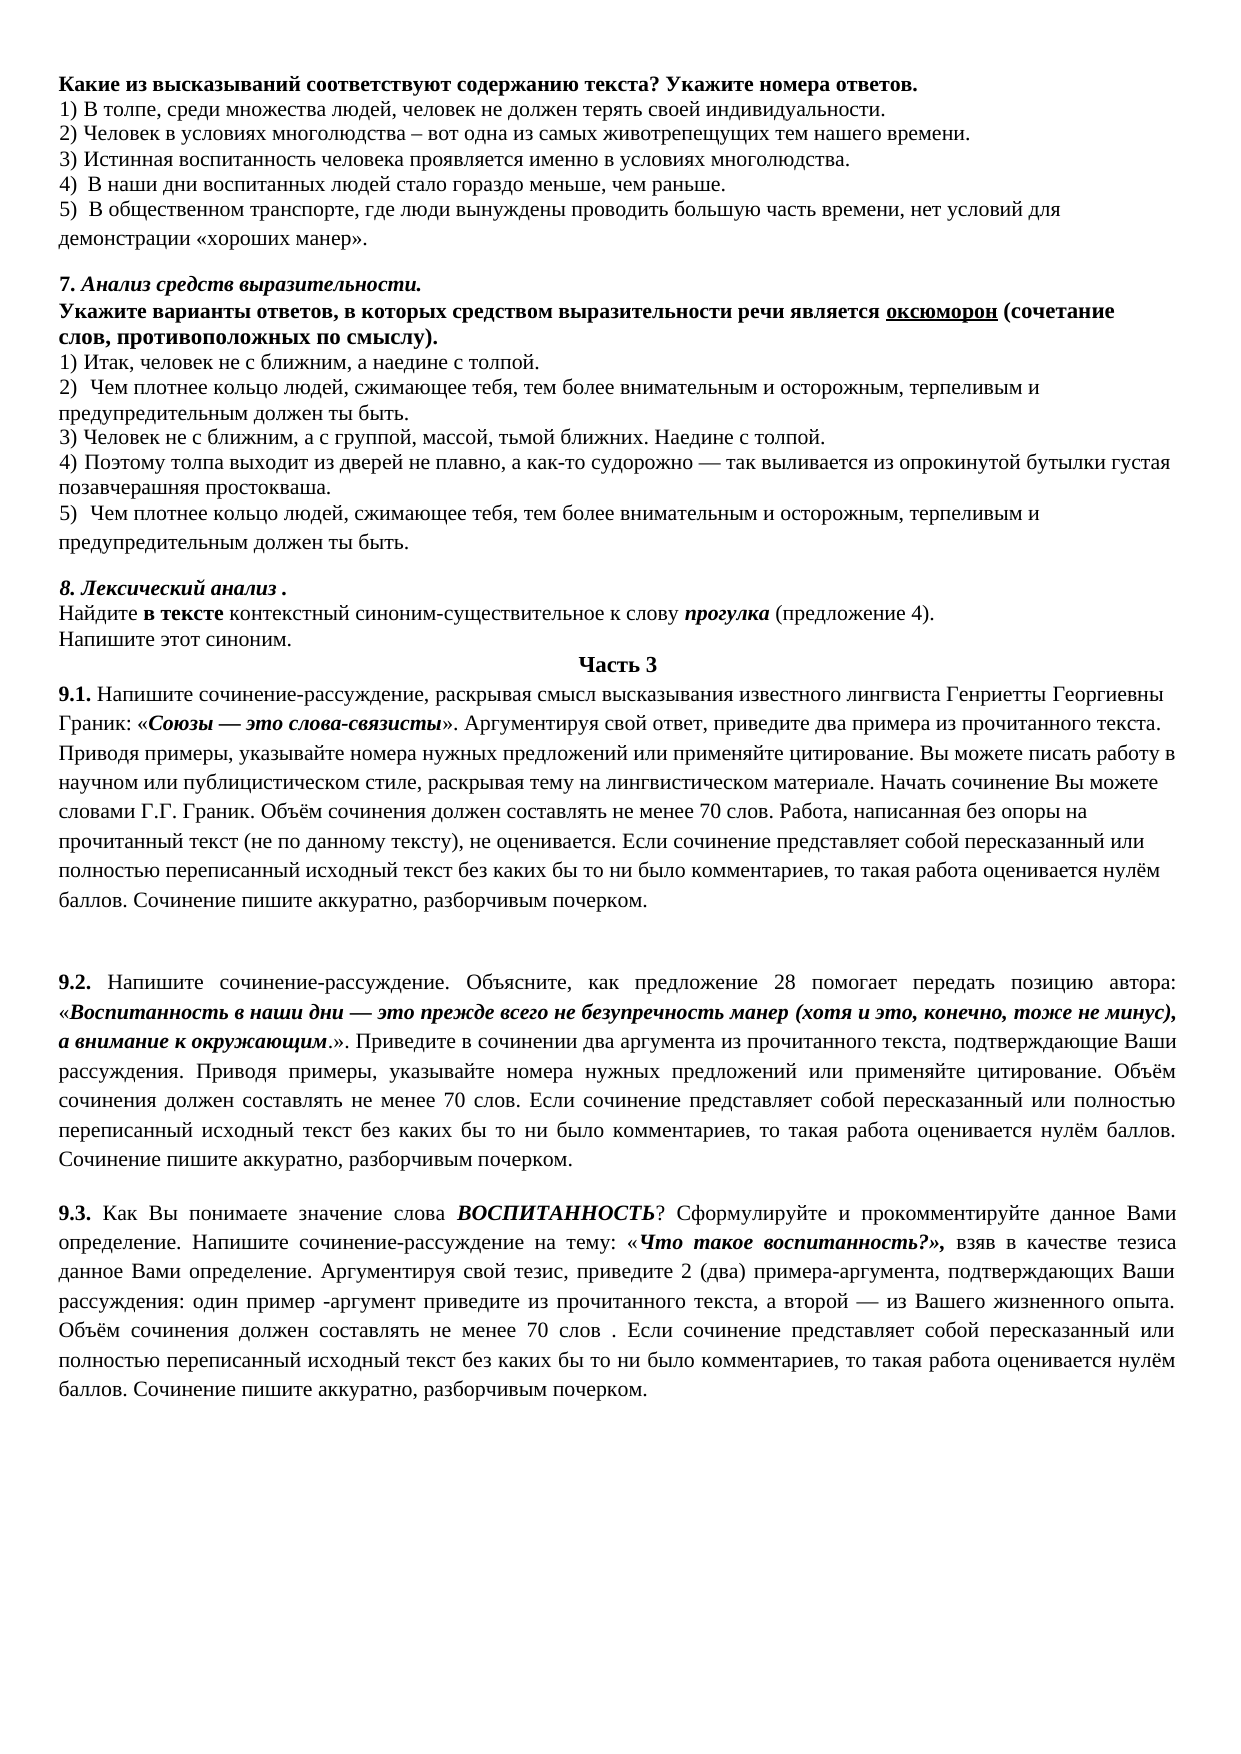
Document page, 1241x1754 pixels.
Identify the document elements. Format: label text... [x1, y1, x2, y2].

text Часть 3 [58, 651, 1177, 677]
list В наши дни воспитанных людей стало гораздо меньше, чем раньше. [59, 171, 1181, 196]
text Какие из высказываний соответствуют содержанию текста? Укажите номера ответов. [58, 71, 1181, 96]
text Найдите в тексте контекстный синоним-существительное к слову прогулка (предложение 4). [58, 600, 1181, 625]
text 9.3. Как Вы понимаете значение слова ВОСПИТАННОСТЬ? Сформулируйте и прокомментируйте данное Вами определение. Напишите сочинение-рассуждение на тему: «Что такое воспитанность?», взяв в качестве тезиса данное Вами определение. Аргументируя свой тезис, приведите 2 (два) примера-аргумента, подтверждающих Ваши рассуждения: один пример -аргумент приведите из прочитанного текста, а второй — из Вашего жизненного опыта. Объём сочинения должен составлять не менее 70 слов . Если сочинение представляет собой пересказанный или полностью переписанный исходный текст без каких бы то ни было комментариев, то такая работа оценивается нулём баллов. Сочинение пишите аккуратно, разборчивым почерком. [58, 1199, 1177, 1402]
list В общественном транспорте, где люди вынуждены проводить большую часть времени, нет условий для демонстрации «хороших манер». [58, 196, 1177, 251]
text Укажите варианты ответов, в которых средством выразительности речи является оксюморон (сочетание [58, 297, 1181, 323]
list Истинная воспитанность человека проявляется именно в условиях многолюдства. [59, 146, 1181, 171]
list Анализ средств выразительности. [59, 271, 1181, 297]
text 9.1. Напишите сочинение-рассуждение, раскрывая смысл высказывания известного лингвиста Генриетты Георгиевны Граник: «Союзы — это слова-связисты». Аргументируя свой ответ, приведите два примера из прочитанного текста. Приводя примеры, указывайте номера нужных предложений или применяйте цитирование. Вы можете писать работу в научном или публицистическом стиле, раскрывая тему на лингвистическом материале. Начать сочинение Вы можете словами Г.Г. Граник. Объём сочинения должен составлять не менее 70 слов. Работа, написанная без опоры на прочитанный текст (не по данному тексту), не оценивается. Если сочинение представляет собой пересказанный или полностью переписанный исходный текст без каких бы то ни было комментариев, то такая работа оценивается нулём баллов. Сочинение пишите аккуратно, разборчивым почерком. [58, 681, 1177, 912]
text 9.2. Напишите сочинение-рассуждение. Объясните, как предложение 28 помогает передать позицию автора: «Воспитанность в наши дни — это прежде всего не безупречность манер (хотя и это, конечно, тоже не минус), а внимание к окружающим.». Приведите в сочинении два аргумента из прочитанного текста, подтверждающие Ваши рассуждения. Приводя примеры, указывайте номера нужных предложений или применяйте цитирование. Объём сочинения должен составлять не менее 70 слов. Если сочинение представляет собой пересказанный или полностью переписанный исходный текст без каких бы то ни было комментариев, то такая работа оценивается нулём баллов. Сочинение пишите аккуратно, разборчивым почерком. [58, 969, 1177, 1171]
list Человек не с ближним, а с группой, массой, тьмой ближних. Наедине с толпой. [59, 425, 1181, 450]
list Чем плотнее кольцо людей, сжимающее тебя, тем более внимательным и осторожным, терпеливым и предупредительным должен ты быть. [58, 374, 1177, 425]
list Итак, человек не с ближним, а наедине с толпой. [59, 349, 1181, 374]
list Чем плотнее кольцо людей, сжимающее тебя, тем более внимательным и осторожным, терпеливым и предупредительным должен ты быть. [58, 500, 1177, 554]
list В толпе, среди множества людей, человек не должен терять своей индивидуальности. [59, 96, 1181, 121]
text Напишите этот синоним. [58, 626, 1181, 651]
list Человек в условиях многолюдства – вот одна из самых животрепещущих тем нашего времени. [59, 121, 1181, 146]
list Поэтому толпа выходит из дверей не плавно, а как-то судорожно — так выливается из опрокинутой бутылки густая позавчерашняя простокваша. [58, 450, 1177, 499]
text слов, противоположных по смыслу). [58, 323, 1181, 349]
list Лексический анализ . [59, 575, 1181, 600]
